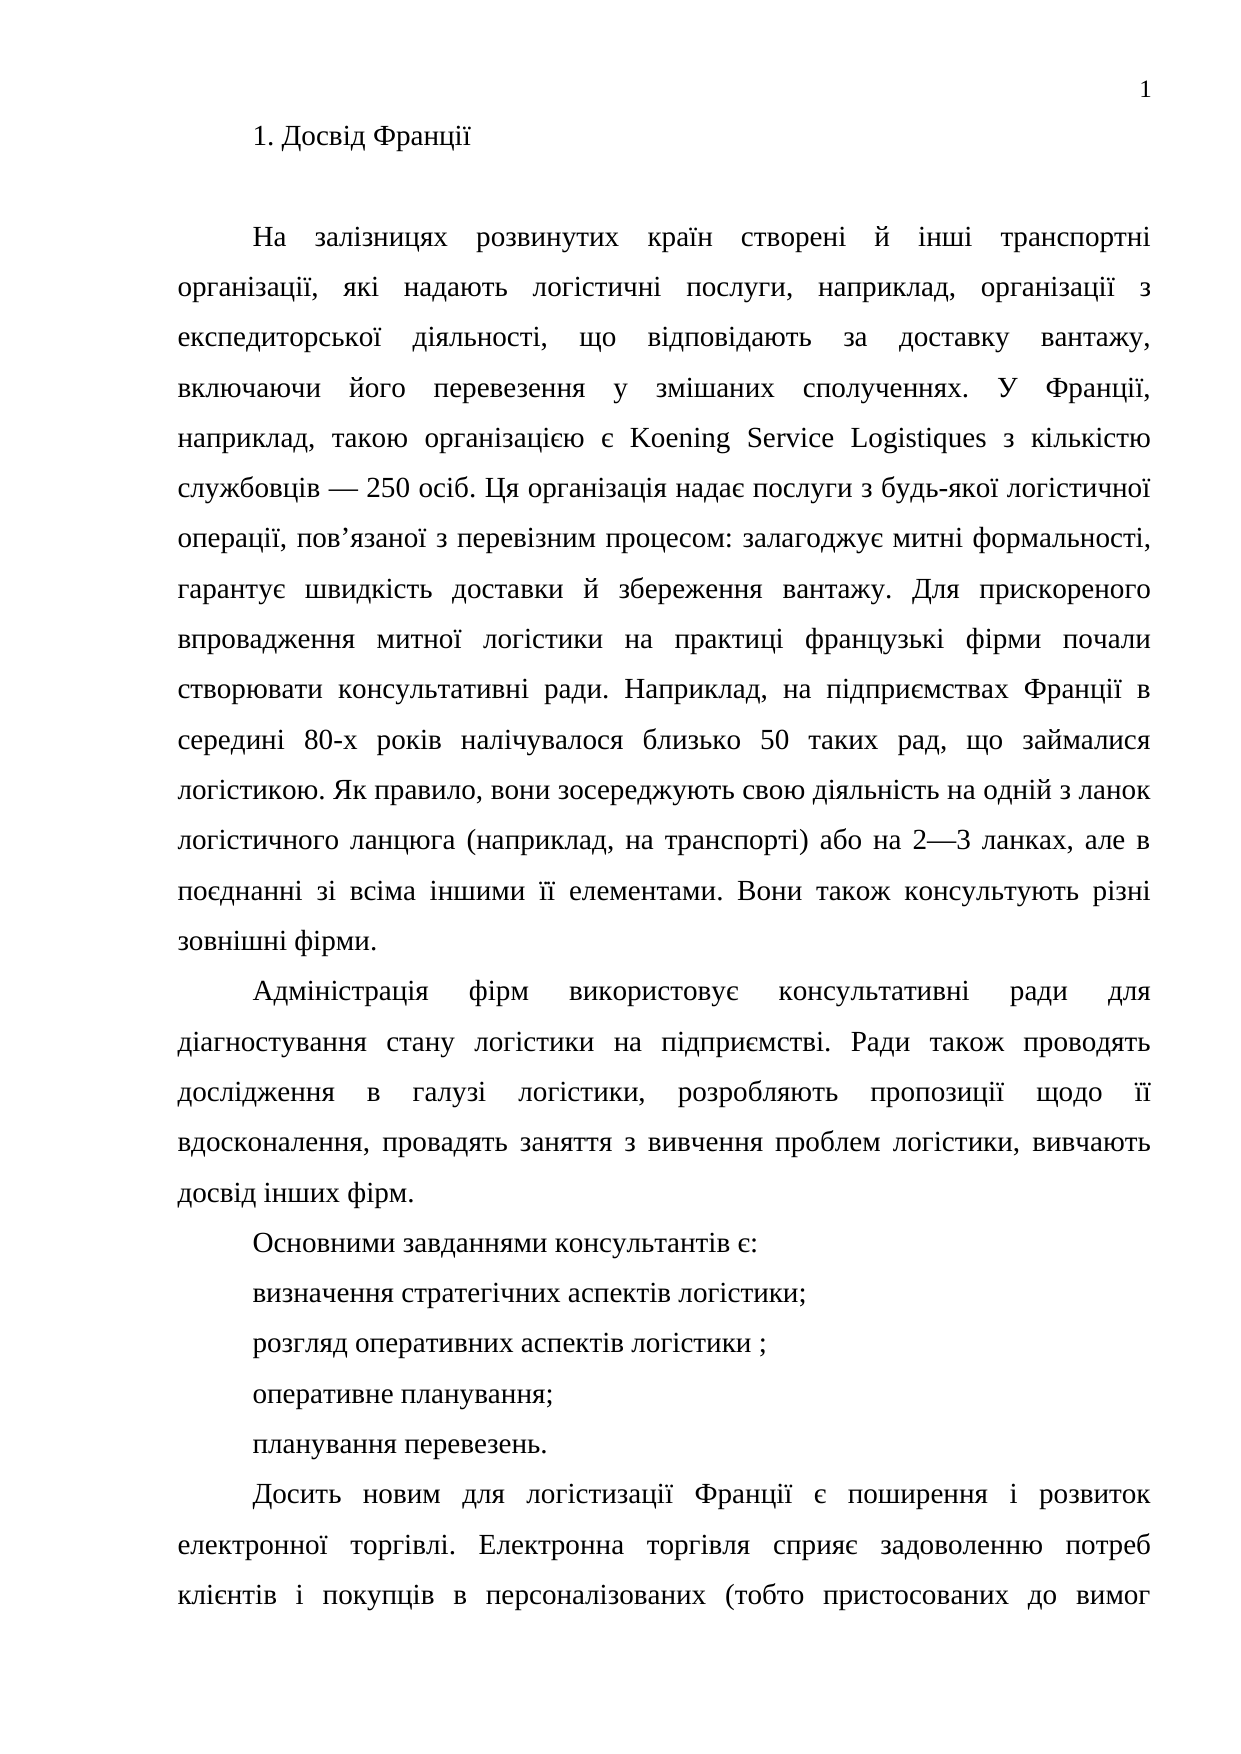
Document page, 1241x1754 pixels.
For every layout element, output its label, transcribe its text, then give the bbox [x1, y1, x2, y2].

text Основними завданнями консультантів є: [177, 1225, 1152, 1258]
text розгляд оперативних аспектів логістики ; [177, 1326, 1152, 1359]
text 1. Досвід Франції [177, 118, 1152, 152]
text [177, 1477, 1152, 1611]
text планування перевезень. [177, 1426, 1152, 1460]
text Адміністрація фірм використовує консультативні ради для діагностування стану логістики на підприємстві. Ради також проводять дослідження в галузі логістики, розробляють пропозиції щодо її вдосконалення, провадять заняття з вивчення проблем логістики, вивчають досвід інших фірм. [177, 973, 1152, 1208]
text визначення стратегічних аспектів логістики; [177, 1275, 1152, 1309]
text На залізницях розвинутих країн створені й інші транспортні організації, які надають логістичні послуги, наприклад, організації з експедиторської діяльності, що відповідають за доставку вантажу, включаючи його перевезення у змішаних сполученнях. У Франції, наприклад, такою організацією є Koening Service Logistiques з кількістю службовців — 250 осіб. Ця організація надає послуги з будь-якої логістичної операції, пов’язаної з перевізним процесом: залагоджує митні формальності, гарантує швидкість доставки й збереження вантажу. Для прискореного впровадження митної логістики на практиці французькі фірми почали створювати консультативні ради. Наприклад, на підприємствах Франції в середині 80-х років налічувалося близько 50 таких рад, що займалися логістикою. Як правило, вони зосереджують свою діяльність на одній з ланок логістичного ланцюга (наприклад, на транспорті) або на 2—3 ланках, але в поєднанні зі всіма іншими її елементами. Вони також консультують різні зовнішні фірми. [177, 219, 1152, 957]
text оперативне планування; [177, 1376, 1152, 1409]
